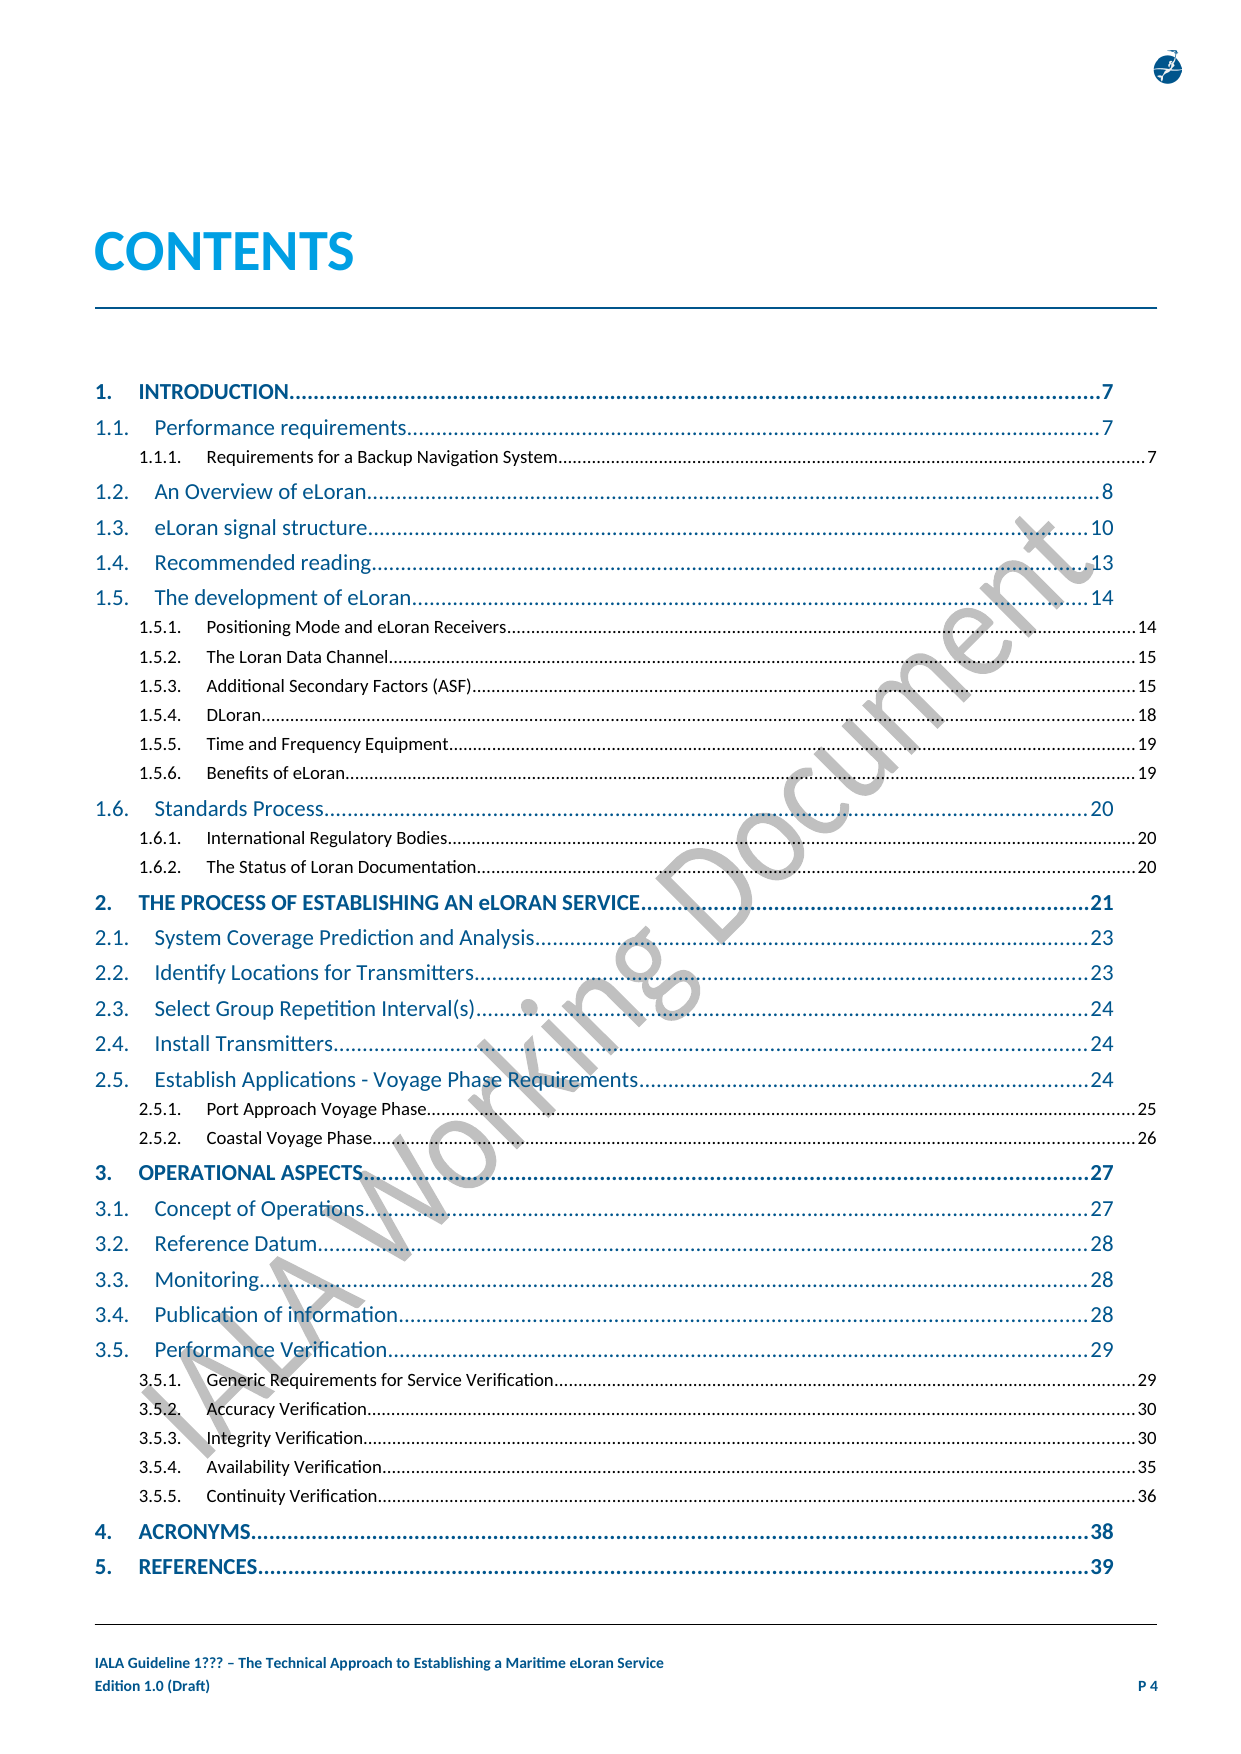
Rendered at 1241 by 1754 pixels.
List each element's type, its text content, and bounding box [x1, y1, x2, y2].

text 1.5.2. The Loran Data Channel 15 [139, 645, 1157, 668]
text 3.5.1. Generic Requirements for Service Verification 29 [139, 1368, 1157, 1391]
text 5. REFERENCES 39 [94, 1549, 1113, 1580]
text 1.6.1. International Regulatory Bodies 20 [139, 826, 1157, 849]
text 1.5.6. Benefits of eLoran 19 [139, 761, 1157, 784]
text 2. THE PROCESS OF ESTABLISHING AN eLORAN SERVICE 21 [94, 884, 1113, 916]
text 1.5.3. Additional Secondary Factors (ASF) 15 [139, 674, 1157, 697]
text 3.5.2. Accuracy Verification 30 [139, 1397, 1157, 1420]
text 4. ACRONYMS 38 [94, 1513, 1113, 1545]
text 3.4. Publication of information 28 [94, 1297, 1113, 1328]
text 2.5. Establish Applications - Voyage Phase Requirements 24 [94, 1061, 1113, 1093]
text 1.5. The development of eLoran 14 [94, 580, 1113, 611]
text 3.1. Concept of Operations 27 [94, 1191, 1113, 1222]
text 1.3. eLoran signal structure 10 [94, 509, 1113, 541]
text 1.5.1. Positioning Mode and eLoran Receivers 14 [139, 616, 1157, 638]
text 2.2. Identify Locations for Transmitters 23 [94, 955, 1113, 986]
text 1.6. Standards Process 20 [94, 791, 1113, 822]
text 3.5.5. Continuity Verification 36 [139, 1484, 1157, 1507]
text 2.3. Select Group Repetition Interval(s) 24 [94, 991, 1113, 1022]
text 1.4. Recommended reading 13 [94, 545, 1113, 576]
text 1. INTRODUCTION 7 [94, 374, 1113, 405]
text 3. OPERATIONAL ASPECTS 27 [94, 1155, 1113, 1186]
text 3.5. Performance Verification 29 [94, 1332, 1113, 1363]
text 2.5.2. Coastal Voyage Phase 26 [139, 1126, 1157, 1149]
text 3.5.3. Integrity Verification 30 [139, 1426, 1157, 1449]
text 1.5.4. DLoran 18 [139, 703, 1157, 726]
text 2.4. Install Transmitters 24 [94, 1026, 1113, 1057]
text 3.2. Reference Datum 28 [94, 1226, 1113, 1257]
text 1.6.2. The Status of Loran Documentation 20 [139, 855, 1157, 878]
text 3.5.4. Availability Verification 35 [139, 1455, 1157, 1478]
text 2.5.1. Port Approach Voyage Phase 25 [139, 1097, 1157, 1120]
text 2.1. System Coverage Prediction and Analysis 23 [94, 920, 1113, 951]
text 3.3. Monitoring 28 [94, 1261, 1113, 1293]
text 1.5.5. Time and Frequency Equipment 19 [139, 732, 1157, 755]
picture [1120, 0, 1241, 119]
text 1.1. Performance requirements 7 [94, 409, 1113, 441]
text 1.1.1. Requirements for a Backup Navigation System 7 [139, 445, 1157, 468]
text 1.2. An Overview of eLoran 8 [94, 474, 1113, 505]
